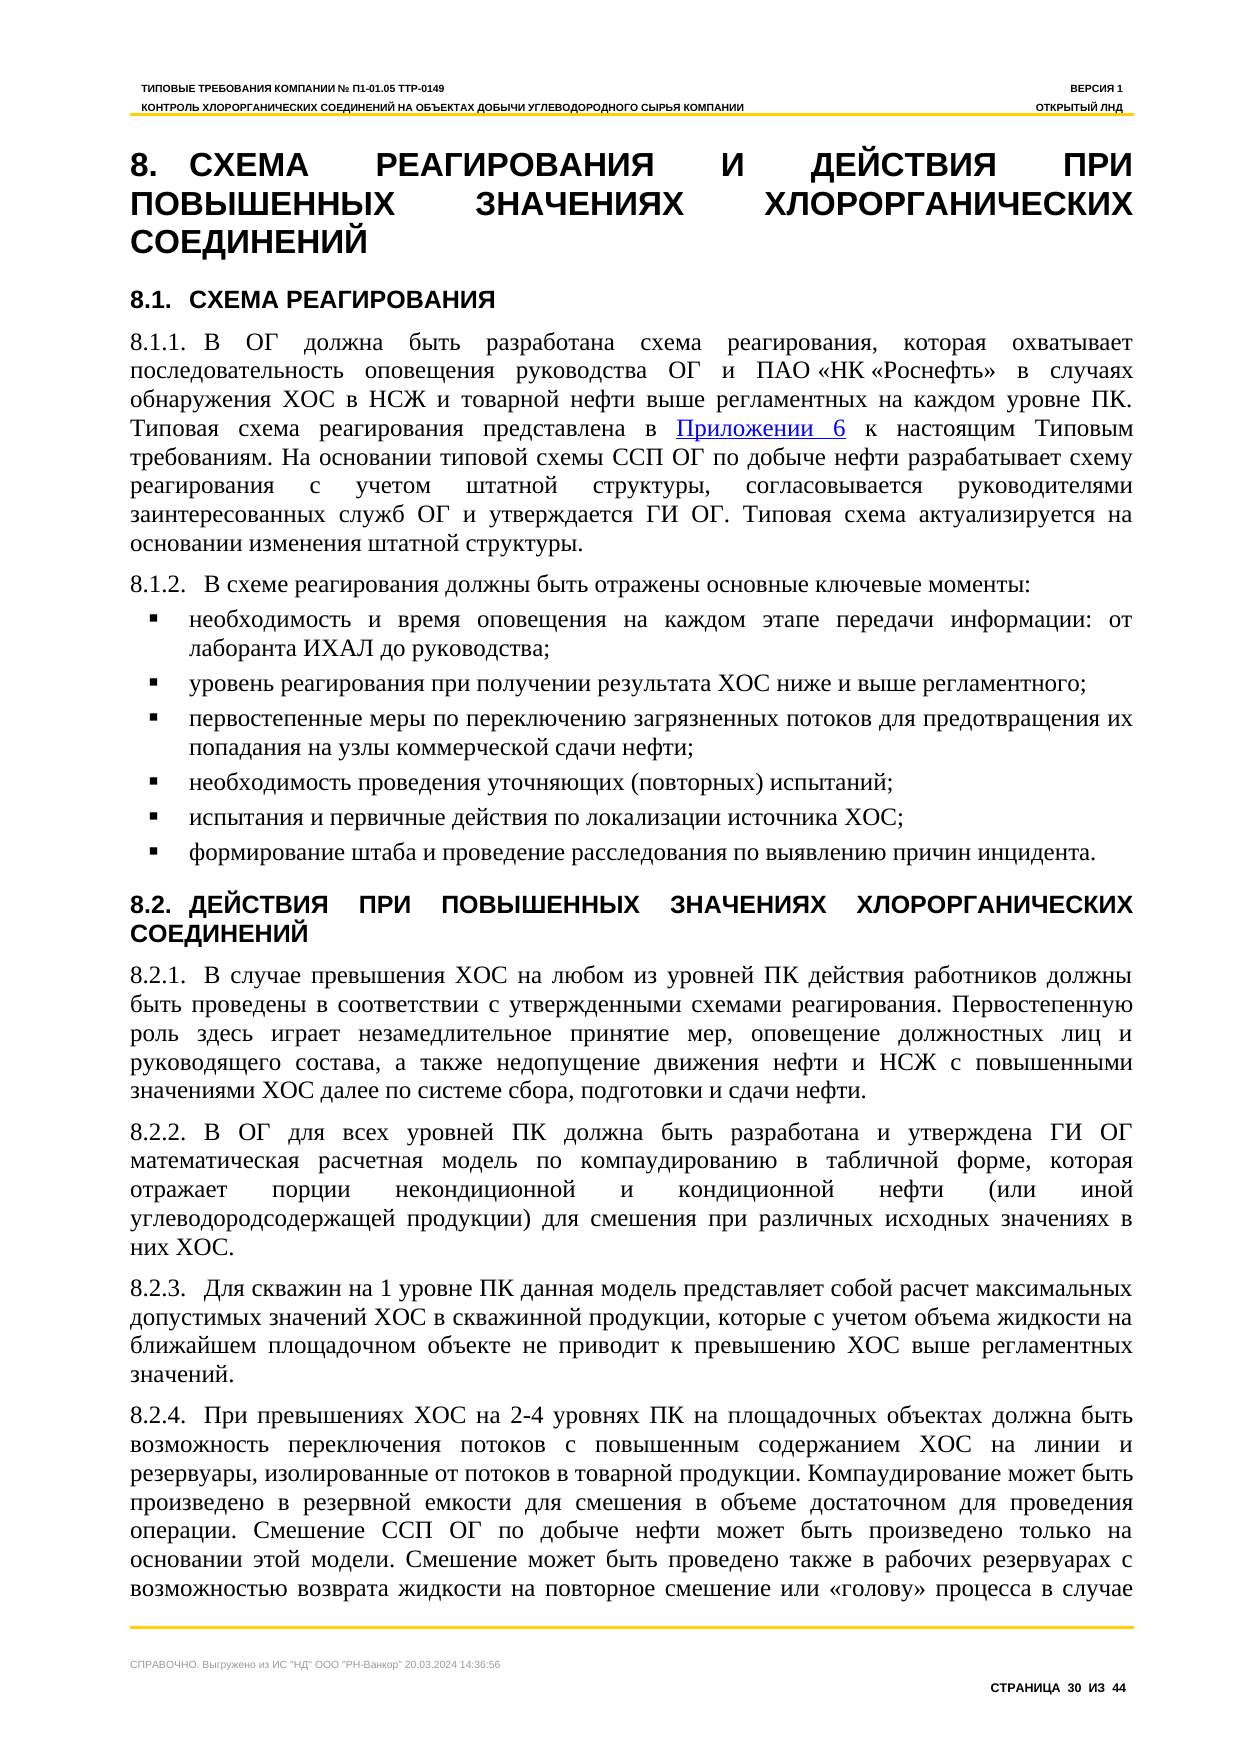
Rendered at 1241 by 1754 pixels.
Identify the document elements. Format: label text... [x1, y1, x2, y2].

list Для скважин на 1 уровне ПК данная модель представляет собой расчет максимальных допустимых значений ХОС в скважинной продукции, которые с учетом объема жидкости на ближайшем площадочном объекте не приводит к превышению ХОС выше регламентных значений. [130, 1273, 1134, 1388]
list необходимость и время оповещения на каждом этапе передачи информации: от лаборанта ИХАЛ до руководства; [148, 604, 1134, 662]
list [130, 1400, 1134, 1602]
list В ОГ должна быть разработана схема реагирования, которая охватывает последовательность оповещения руководства ОГ и ПАО «НК «Роснефть» в случаях обнаружения ХОС в НСЖ и товарной нефти выше регламентных на каждом уровне ПК. Типовая схема реагирования представлена в Приложении 6 к настоящим Типовым требованиям. На основании типовой схемы ССП ОГ по добыче нефти разрабатывает схему реагирования с учетом штатной структуры, согласовывается руководителями заинтересованных служб ОГ и утверждается ГИ ОГ. Типовая схема актуализируется на основании изменения штатной структуры. [130, 327, 1134, 557]
list формирование штаба и проведение расследования по выявлению причин инцидента. [148, 837, 1134, 865]
list В ОГ для всех уровней ПК должна быть разработана и утверждена ГИ ОГ математическая расчетная модель по компаудированию в табличной форме, которая отражает порции некондиционной и кондиционной нефти (или иной углеводородсодержащей продукции) для смешения при различных исходных значениях в них ХОС. [130, 1117, 1134, 1260]
list первостепенные меры по переключению загрязненных потоков для предотвращения их попадания на узлы коммерческой сдачи нефти; [148, 703, 1134, 760]
list В схеме реагирования должны быть отражены основные ключевые моменты: [130, 569, 1134, 598]
list испытания и первичные действия по локализации источника ХОС; [148, 802, 1134, 830]
list СХЕМА РЕАГИРОВАНИЯ [130, 285, 1134, 314]
list необходимость проведения уточняющих (повторных) испытаний; [148, 767, 1134, 795]
list ДЕЙСТВИЯ ПРИ ПОВЫШЕННЫХ ЗНАЧЕНИЯХ ХЛОРОРГАНИЧЕСКИХ СОЕДИНЕНИЙ [130, 890, 1134, 948]
list В случае превышения ХОС на любом из уровней ПК действия работников должны быть проведены в соответствии с утвержденными схемами реагирования. Первостепенную роль здесь играет незамедлительное принятие мер, оповещение должностных лиц и руководящего состава, а также недопущение движения нефти и НСЖ с повышенными значениями ХОС далее по системе сбора, подготовки и сдачи нефти. [130, 960, 1134, 1104]
list уровень реагирования при получении результата ХОС ниже и выше регламентного; [148, 668, 1134, 697]
list СХЕМА РЕАГИРОВАНИЯ И ДЕЙСТВИЯ ПРИ ПОВЫШЕННЫХ ЗНАЧЕНИЯХ ХЛОРОРГАНИЧЕСКИХ СОЕДИНЕНИЙ [130, 145, 1134, 260]
